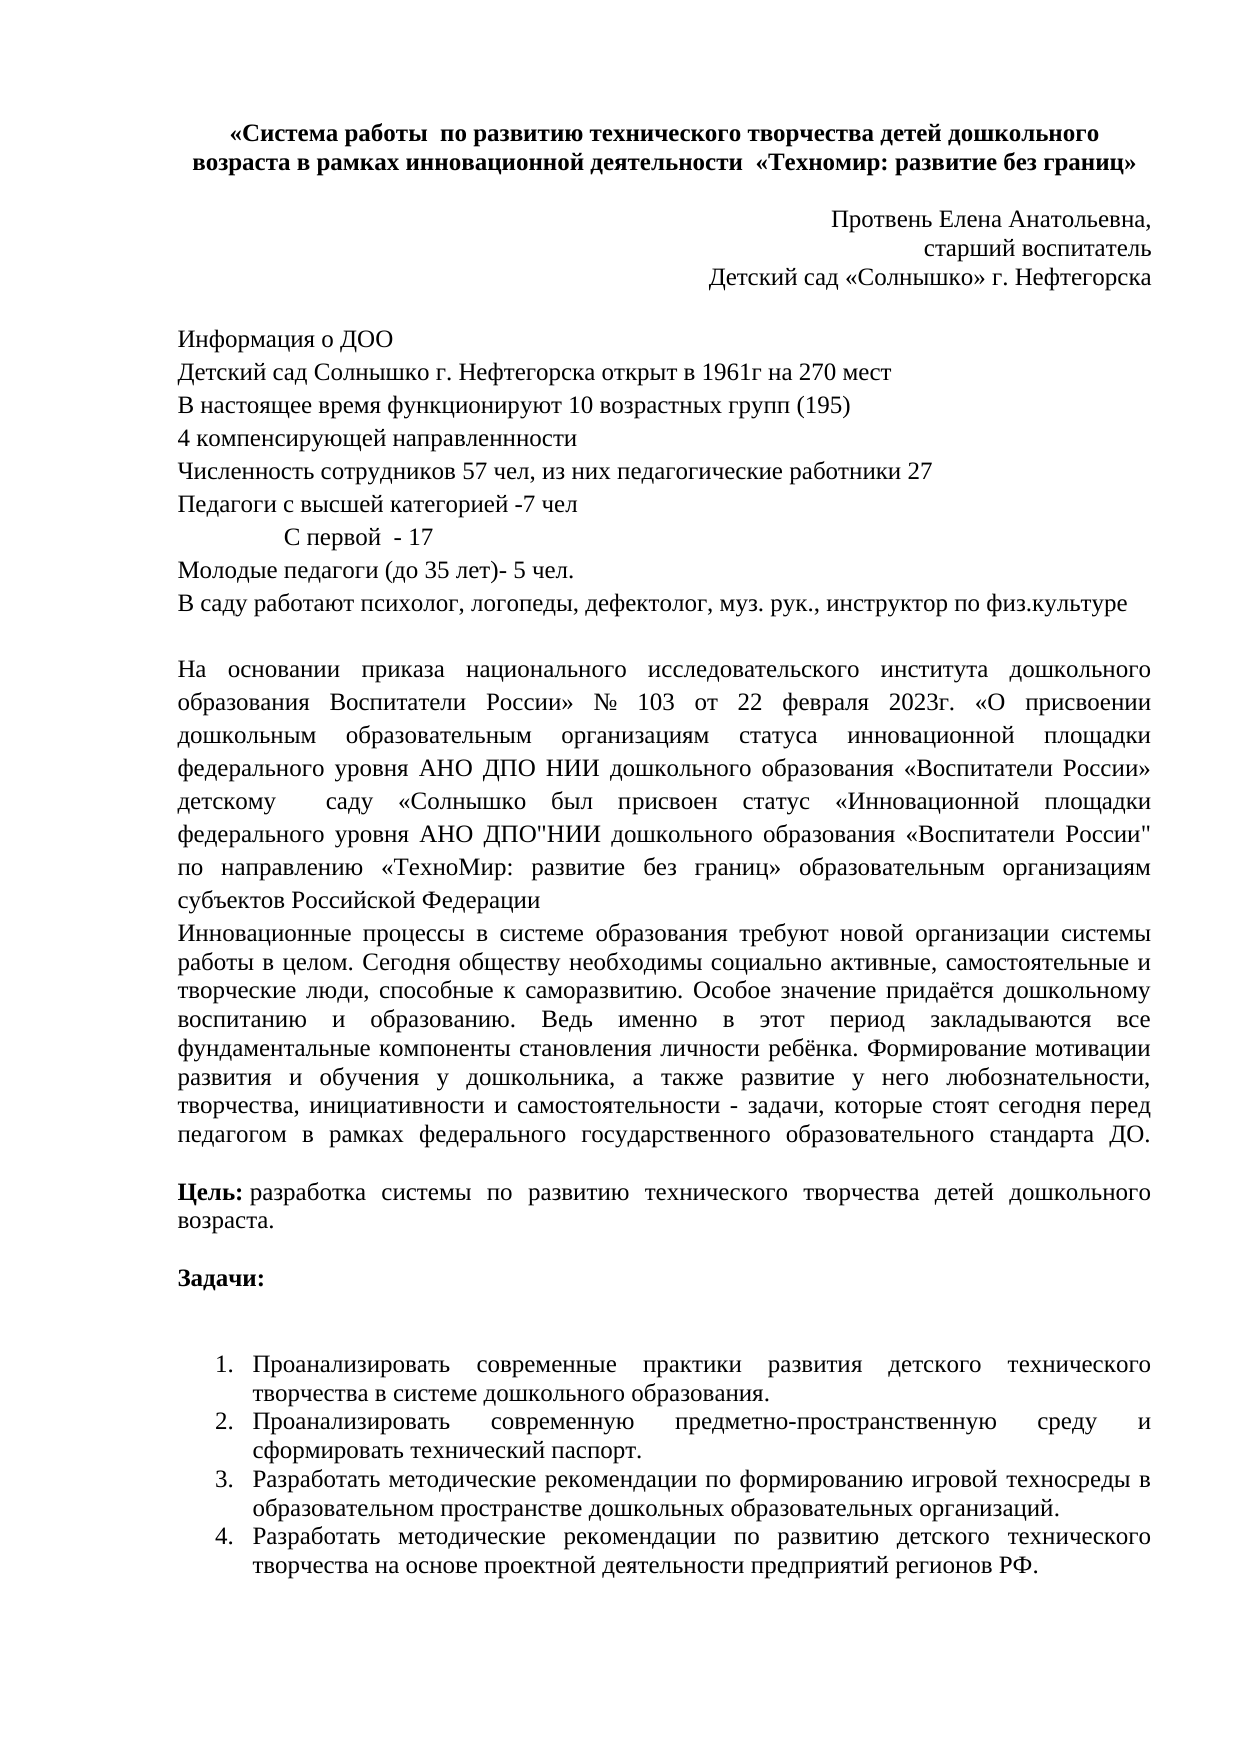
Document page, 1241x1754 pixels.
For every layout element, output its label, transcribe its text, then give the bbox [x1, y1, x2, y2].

text 4 компенсирующей направленнности [177, 423, 1152, 451]
list Разработать методические рекомендации по развитию детского технического творчества на основе проектной деятельности предприятий регионов РФ. [215, 1521, 1152, 1579]
text Численность сотрудников 57 чел, из них педагогические работники 27 [177, 456, 1152, 484]
text «Система работы по развитию технического творчества детей дошкольного возраста в рамках инновационной деятельности «Техномир: развитие без границ» [177, 118, 1152, 176]
text старший воспитатель [177, 233, 1152, 262]
text На основании приказа национального исследовательского института дошкольного образования Воспитатели России» № 103 от 22 февраля 2023г. «О присвоении дошкольным образовательным организациям статуса инновационной площадки федерального уровня АНО ДПО НИИ дошкольного образования «Воспитатели России» детскому саду «Солнышко был присвоен статус «Инновационной площадки федерального уровня АНО ДПО"НИИ дошкольного образования «Воспитатели России" по направлению «ТехноМир: развитие без границ» образовательным организациям субъектов Российской Федерации [177, 654, 1152, 914]
list Проанализировать современную предметно-пространственную среду и сформировать технический паспорт. [215, 1406, 1152, 1464]
list Проанализировать современные практики развития детского технического творчества в системе дошкольного образования. [215, 1349, 1152, 1406]
text Детский сад Солнышко г. Нефтегорска открыт в 1961г на 270 мест [177, 357, 1152, 385]
text Информация о ДОО [177, 324, 1152, 352]
text С первой - 17 [177, 522, 1152, 551]
text Молодые педагоги (до 35 лет)- 5 чел. [177, 555, 1152, 583]
text В саду работают психолог, логопеды, дефектолог, муз. рук., инструктор по физ.культуре [177, 588, 1152, 617]
list Разработать методические рекомендации по формированию игровой техносреды в образовательном пространстве дошкольных образовательных организаций. [215, 1464, 1152, 1521]
text Протвень Елена Анатольевна, [177, 204, 1152, 233]
text Педагоги с высшей категорией -7 чел [177, 489, 1152, 517]
text Инновационные процессы в системе образования требуют новой организации системы работы в целом. Сегодня обществу необходимы социально активные, самостоятельные и творческие люди, способные к саморазвитию. Особое значение придаётся дошкольному воспитанию и образованию. Ведь именно в этот период закладываются все фундаментальные компоненты становления личности ребёнка. Формирование мотивации развития и обучения у дошкольника, а также развитие у него любознательности, творчества, инициативности и самостоятельности - задачи, которые стоят сегодня перед педагогом в рамках федерального государственного образовательного стандарта ДО. Цель: разработка системы по развитию технического творчества детей дошкольного возраста. Задачи: [177, 918, 1152, 1320]
text В настоящее время функционируют 10 возрастных групп (195) [177, 390, 1152, 418]
text Детский сад «Солнышко» г. Нефтегорска [177, 262, 1152, 291]
